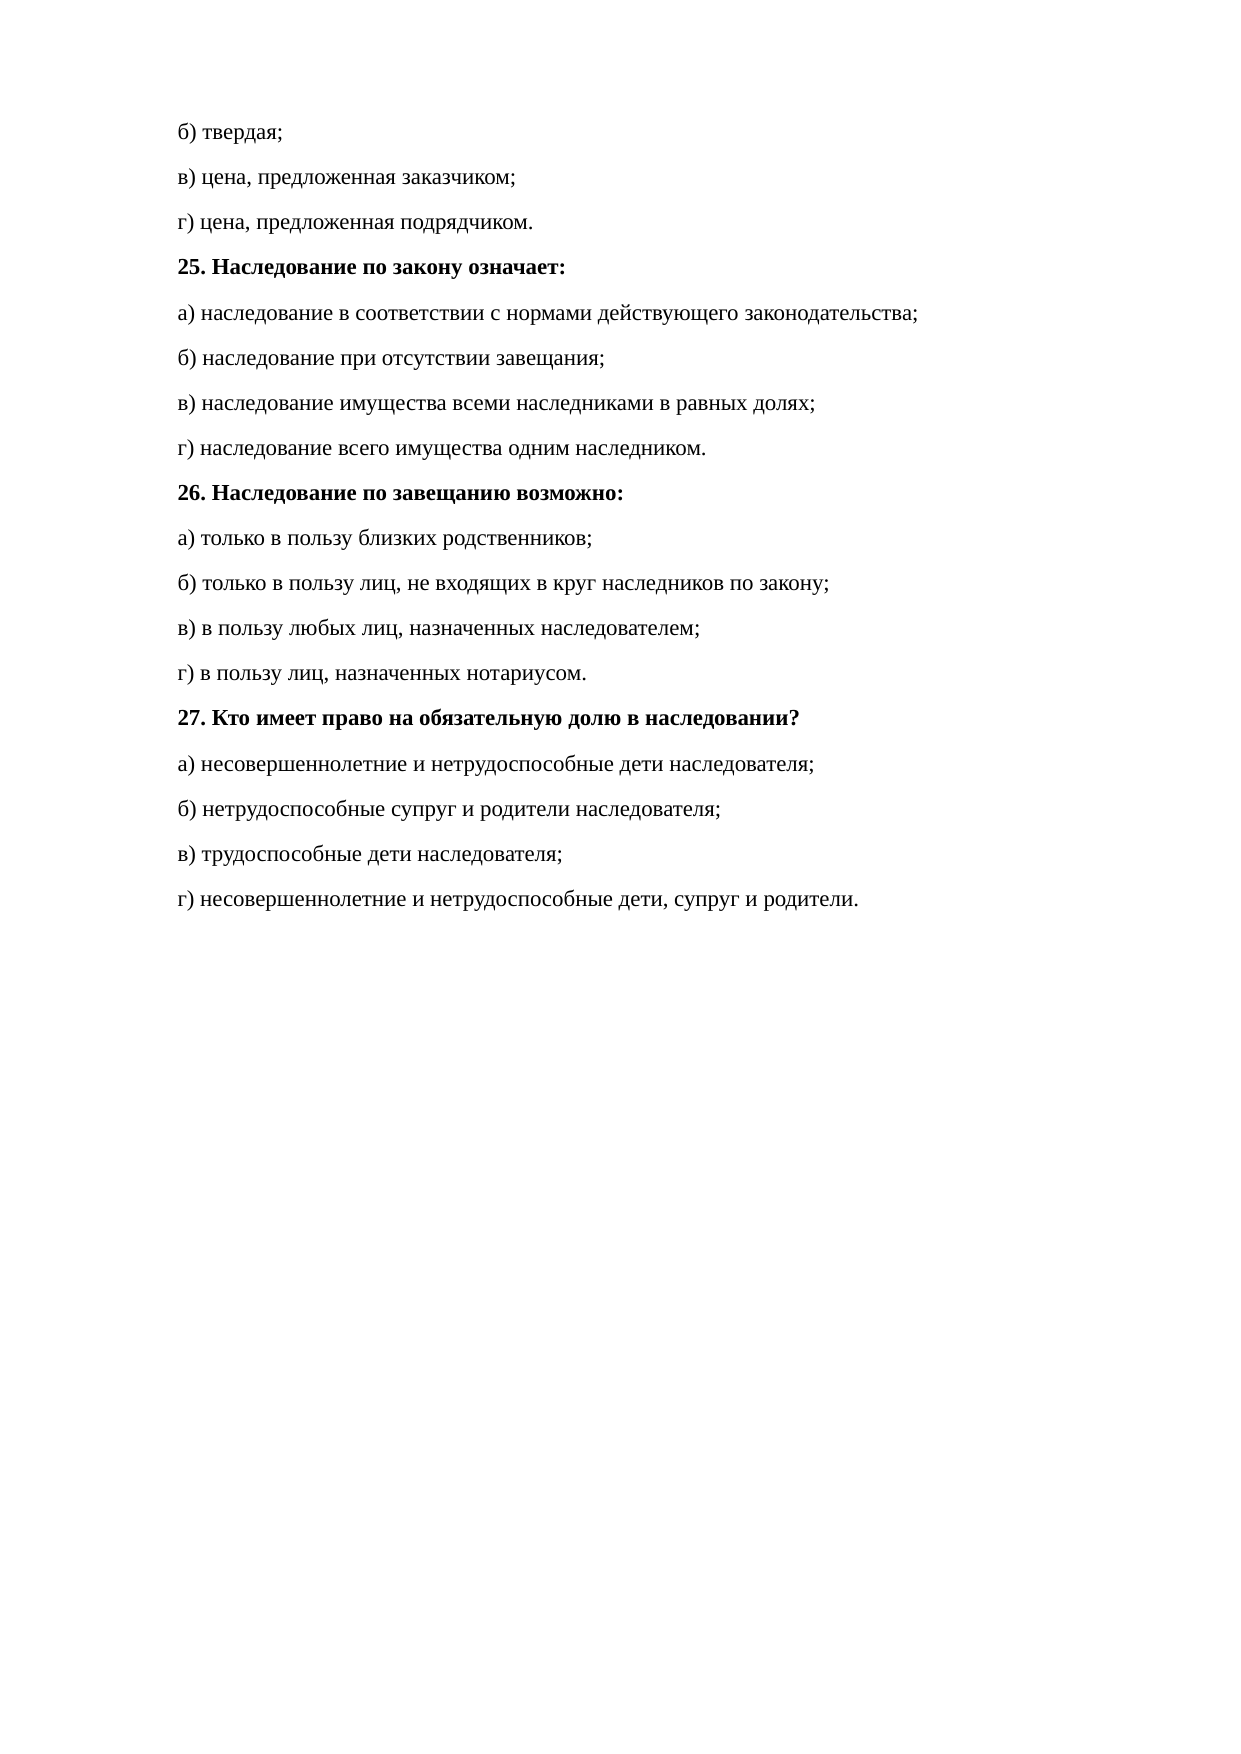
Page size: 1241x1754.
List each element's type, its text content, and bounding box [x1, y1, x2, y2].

text г) в пользу лиц, назначенных нотариусом. [177, 659, 1152, 686]
text 27. Кто имеет право на обязательную долю в наследовании? [177, 704, 1152, 731]
text а) только в пользу близких родственников; [177, 524, 1152, 550]
text г) наследование всего имущества одним наследником. [177, 434, 1152, 460]
text а) наследование в соответствии с нормами действующего законодательства; [177, 298, 1152, 325]
text в) цена, предложенная заказчиком; [177, 163, 1152, 189]
text б) твердая; [177, 118, 1152, 144]
text в) в пользу любых лиц, назначенных наследователем; [177, 614, 1152, 641]
text г) цена, предложенная подрядчиком. [177, 208, 1152, 235]
text 26. Наследование по завещанию возможно: [177, 479, 1152, 505]
text 25. Наследование по закону означает: [177, 253, 1152, 280]
text б) только в пользу лиц, не входящих в круг наследников по закону; [177, 569, 1152, 596]
text б) наследование при отсутствии завещания; [177, 344, 1152, 370]
text в) трудоспособные дети наследователя; [177, 840, 1152, 866]
text г) несовершеннолетние и нетрудоспособные дети, супруг и родители. [177, 885, 1152, 911]
text а) несовершеннолетние и нетрудоспособные дети наследователя; [177, 749, 1152, 776]
text б) нетрудоспособные супруг и родители наследователя; [177, 795, 1152, 821]
text в) наследование имущества всеми наследниками в равных долях; [177, 389, 1152, 415]
